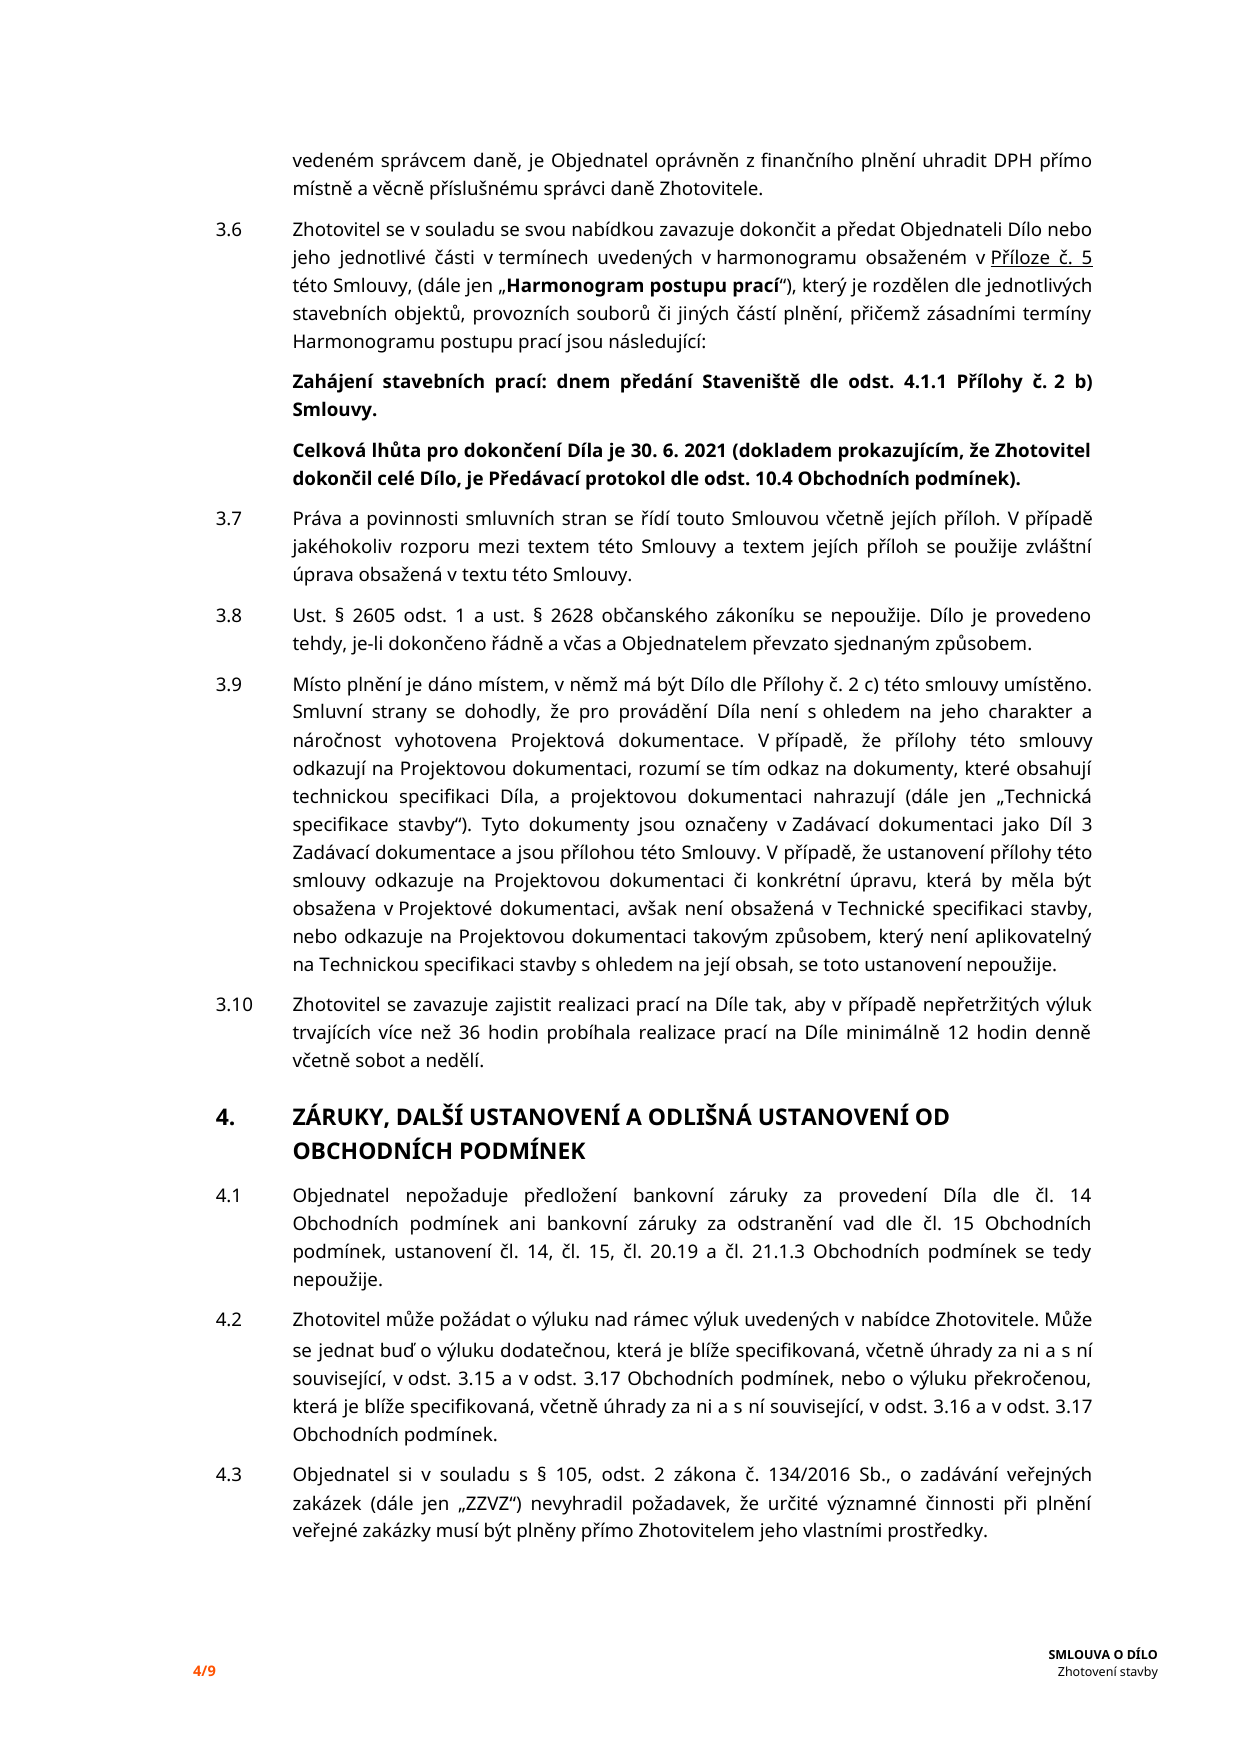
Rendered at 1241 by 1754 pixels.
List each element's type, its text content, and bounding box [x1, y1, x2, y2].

text Místo plnění je dáno místem, v němž má být Dílo dle Přílohy č. 2 c) této smlouvy umístěno. Smluvní strany se dohodly, že pro provádění Díla není s ohledem na jeho charakter a náročnost vyhotovena Projektová dokumentace. V případě, že přílohy této smlouvy odkazují na Projektovou dokumentaci, rozumí se tím odkaz na dokumenty, které obsahují technickou specifikaci Díla, a projektovou dokumentaci nahrazují (dále jen „Technická specifikace stavby“). Tyto dokumenty jsou označeny v Zadávací dokumentaci jako Díl 3 Zadávací dokumentace a jsou přílohou této Smlouvy. V případě, že ustanovení přílohy této smlouvy odkazuje na Projektovou dokumentaci či konkrétní úpravu, která by měla být obsažena v Projektové dokumentaci, avšak není obsažená v Technické specifikaci stavby, nebo odkazuje na Projektovou dokumentaci takovým způsobem, který není aplikovatelný na Technickou specifikaci stavby s ohledem na její obsah, se toto ustanovení nepoužije. [216, 671, 1093, 977]
text Práva a povinnosti smluvních stran se řídí touto Smlouvou včetně jejích příloh. V případě jakéhokoliv rozporu mezi textem této Smlouvy a textem jejích příloh se použije zvláštní úprava obsažená v textu této Smlouvy. [216, 506, 1093, 587]
text Ust. § 2605 odst. 1 a ust. § 2628 občanského zákoníku se nepoužije. Dílo je provedeno tehdy, je-li dokončeno řádně a včas a Objednatelem převzato sjednaným způsobem. [216, 602, 1093, 656]
text Objednatel si v souladu s § 105, odst. 2 zákona č. 134/2016 Sb., o zadávání veřejných zakázek (dále jen „ZZVZ“) nevyhradil požadavek, že určité významné činnosti při plnění veřejné zakázky musí být plněny přímo Zhotovitelem jeho vlastními prostředky. [216, 1462, 1093, 1543]
text Zhotovitel se zavazuje zajistit realizaci prací na Díle tak, aby v případě nepřetržitých výluk trvajících více než 36 hodin probíhala realizace prací na Díle minimálně 12 hodin denně včetně sobot a nedělí. [216, 992, 1093, 1073]
text Objednatel nepožaduje předložení bankovní záruky za provedení Díla dle čl. 14 Obchodních podmínek ani bankovní záruky za odstranění vad dle čl. 15 Obchodních podmínek, ustanovení čl. 14, čl. 15, čl. 20.19 a čl. 21.1.3 Obchodních podmínek se tedy nepoužije. [216, 1182, 1093, 1291]
text Zhotovitel může požádat o výluku nad rámec výluk uvedených v nabídce Zhotovitele. Může se jednat buď o výluku dodatečnou, která je blíže specifikovaná, včetně úhrady za ni a s ní související, v odst. 3.15 a v odst. 3.17 Obchodních podmínek, nebo o výluku překročenou, která je blíže specifikovaná, včetně úhrady za ni a s ní související, v odst. 3.16 a v odst. 3.17 Obchodních podmínek. [216, 1306, 1093, 1447]
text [216, 147, 1093, 201]
text Celková lhůta pro dokončení Díla je 30. 6. 2021 (dokladem prokazujícím, že Zhotovitel dokončil celé Dílo, je Předávací protokol dle odst. 10.4 Obchodních podmínek). [292, 437, 1093, 491]
text Zahájení stavebních prací: dnem předání Staveniště dle odst. 4.1.1 Přílohy č. 2 b) Smlouvy. [292, 369, 1093, 422]
text ZÁRUKY, DALŠÍ USTANOVENÍ A ODLIŠNÁ USTANOVENÍ OD OBCHODNÍCH PODMÍNEK [216, 1101, 1093, 1166]
text Zhotovitel se v souladu se svou nabídkou zavazuje dokončit a předat Objednateli Dílo nebo jeho jednotlivé části v termínech uvedených v harmonogramu obsaženém v Příloze č. 5 této Smlouvy, (dále jen „Harmonogram postupu prací“), který je rozdělen dle jednotlivých stavebních objektů, provozních souborů či jiných částí plnění, přičemž zásadními termíny Harmonogramu postupu prací jsou následující: [216, 216, 1093, 354]
